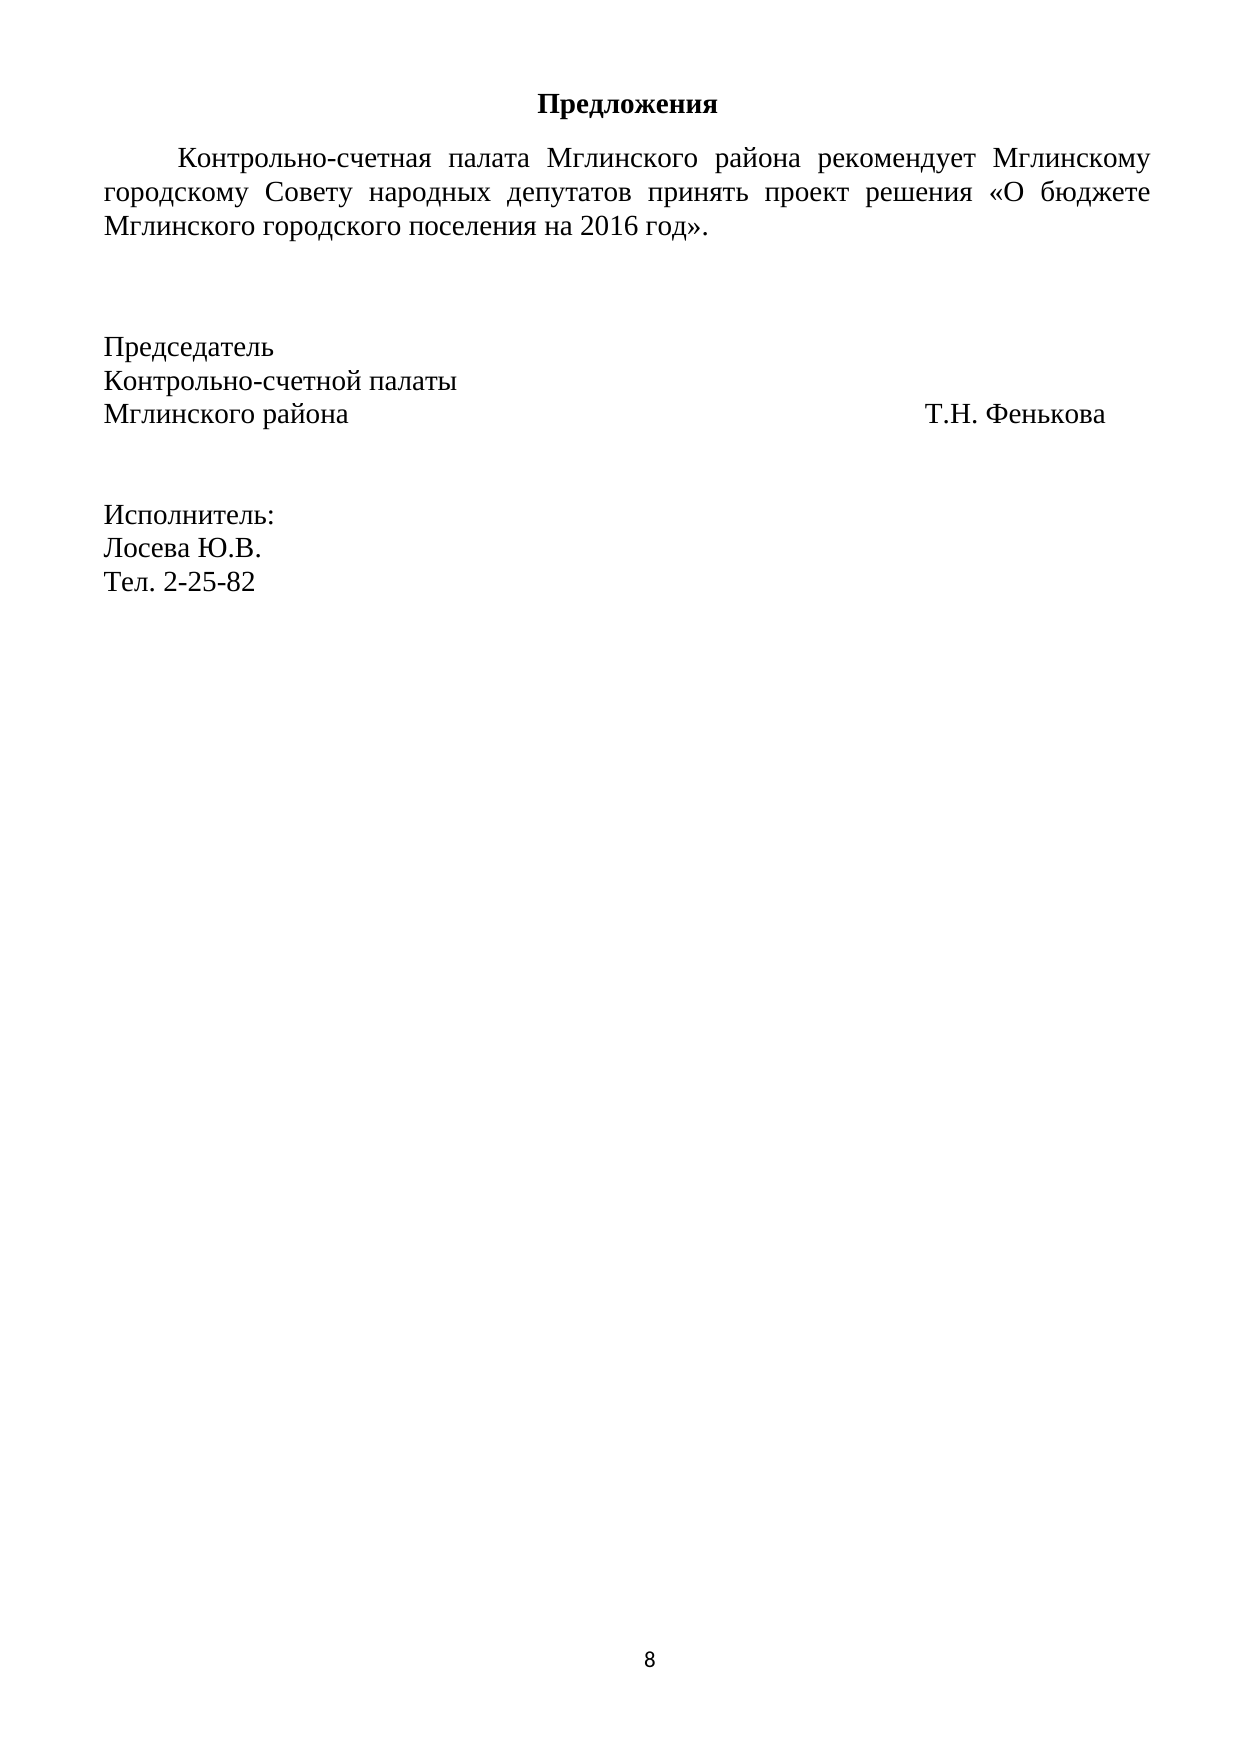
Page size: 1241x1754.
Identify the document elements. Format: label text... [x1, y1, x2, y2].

text Предложения [103, 86, 1152, 120]
text Контрольно-счетная палата Мглинского района рекомендует Мглинскому городскому Совету народных депутатов принять проект решения «О бюджете Мглинского городского поселения на 2016 год». [103, 141, 1152, 241]
text Лосева Ю.В. [103, 530, 1152, 564]
text Председатель [103, 329, 1152, 363]
text Мглинского района Т.Н. Фенькова [103, 396, 1152, 430]
text Контрольно-счетной палаты [103, 363, 1152, 396]
text Исполнитель: [103, 497, 1152, 530]
text Тел. 2-25-82 [103, 564, 1152, 597]
